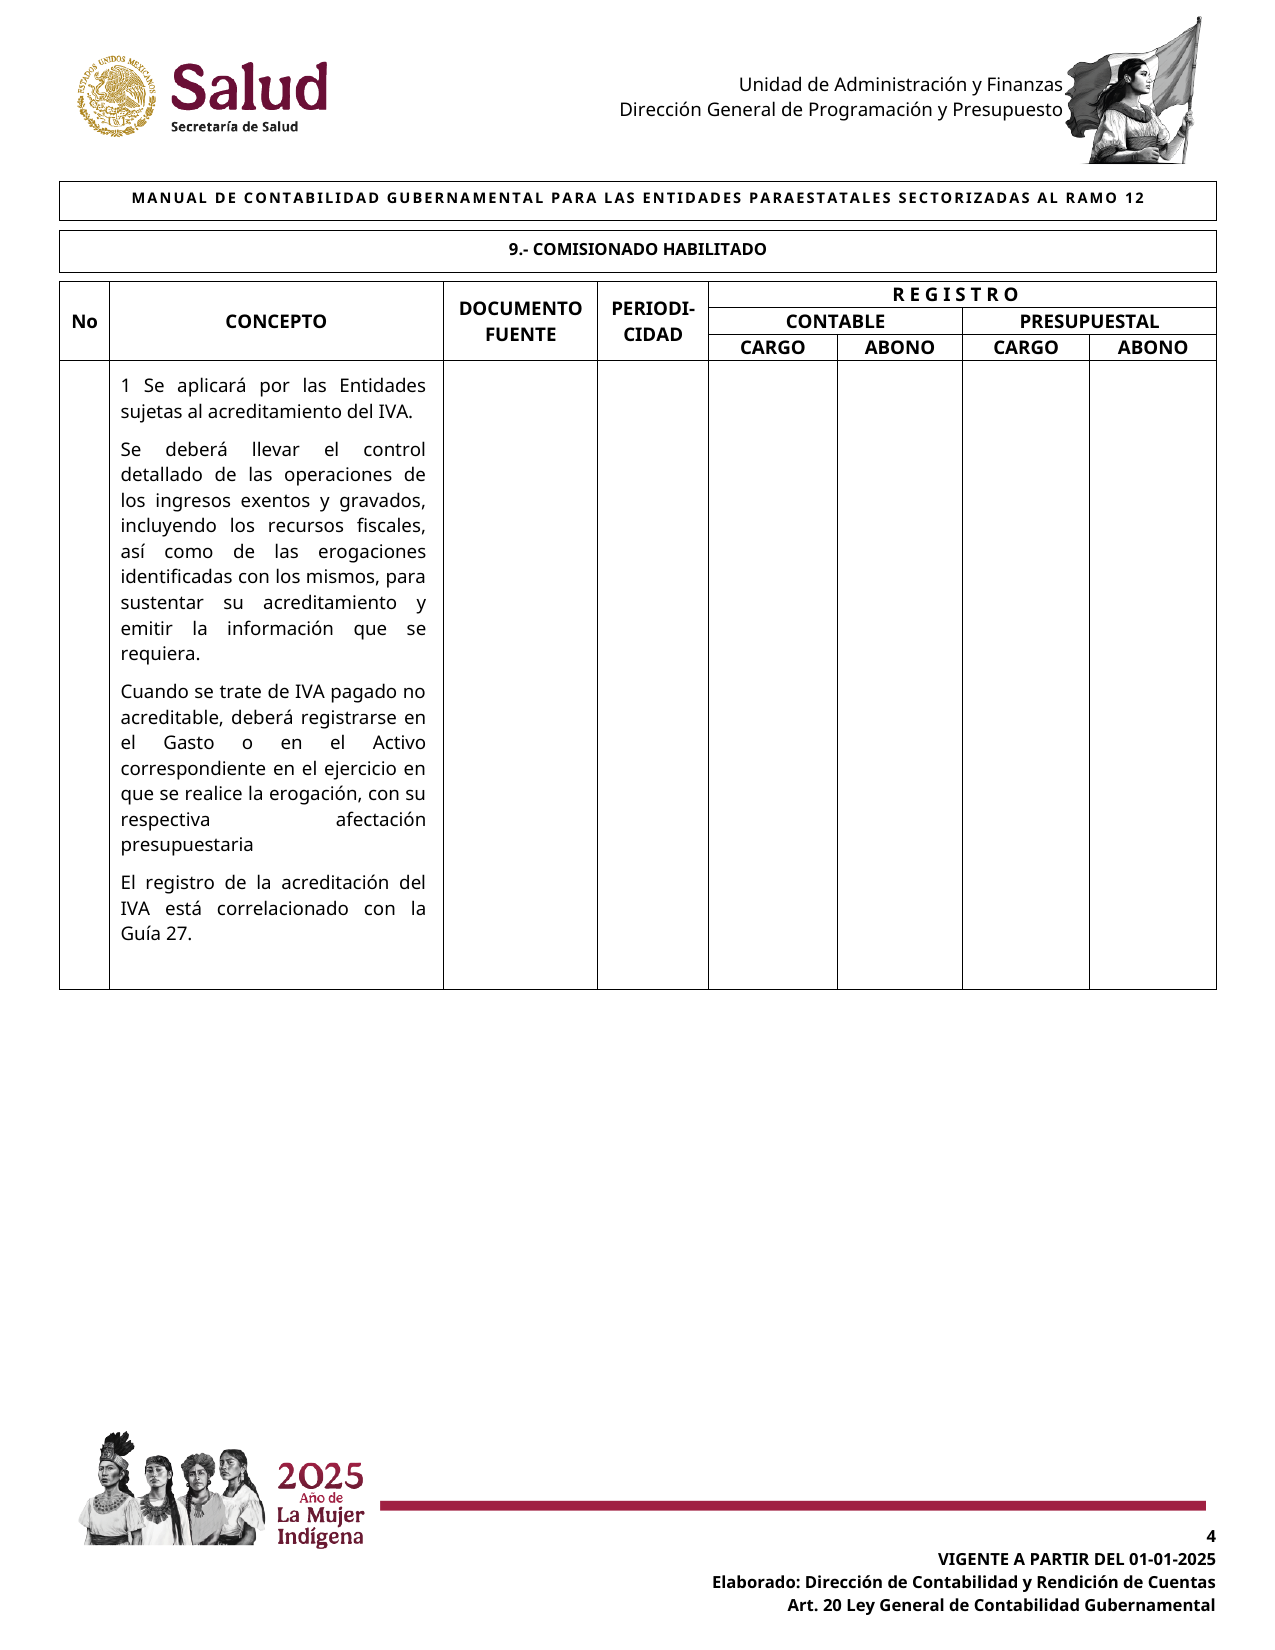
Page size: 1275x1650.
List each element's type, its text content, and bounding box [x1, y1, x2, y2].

table_cell [1090, 361, 1216, 989]
table_cell [838, 361, 962, 989]
table_cell [963, 361, 1089, 989]
picture [1, 0, 1275, 1648]
table_cell PRESUPUESTAL [963, 308, 1216, 334]
table_header DOCUMENTO FUENTE [444, 282, 597, 360]
table_cell ABONO [1090, 335, 1216, 360]
table_cell ABONO [838, 335, 962, 360]
table_cell [709, 361, 837, 989]
table_header No [60, 282, 109, 360]
table_cell [444, 361, 597, 989]
table_cell CONTABLE [709, 308, 962, 334]
table_cell 1 Se aplicará por las Entidades sujetas al acreditamiento del IVA. Se deberá llevar el control detallado de las operaciones de los ingresos exentos y gravados, incluyendo los recursos fiscales, así como de las erogaciones identificadas con los mismos, para sustentar su acreditamiento y emitir la información que se requiera. Cuando se trate de IVA pagado no acreditable, deberá registrarse en el Gasto o en el Activo correspondiente en el ejercicio en que se realice la erogación, con su respectiva afectación presupuestaria El registro de la acreditación del IVA está correlacionado con la Guía 27. [110, 361, 443, 989]
table_header R E G I S T R O [709, 282, 1216, 307]
table_header PERIODI- CIDAD [598, 282, 708, 360]
table_cell CARGO [963, 335, 1089, 360]
table_header CONCEPTO [110, 282, 443, 360]
table_cell CARGO [709, 335, 837, 360]
table_cell [60, 361, 109, 989]
table_cell [598, 361, 708, 989]
